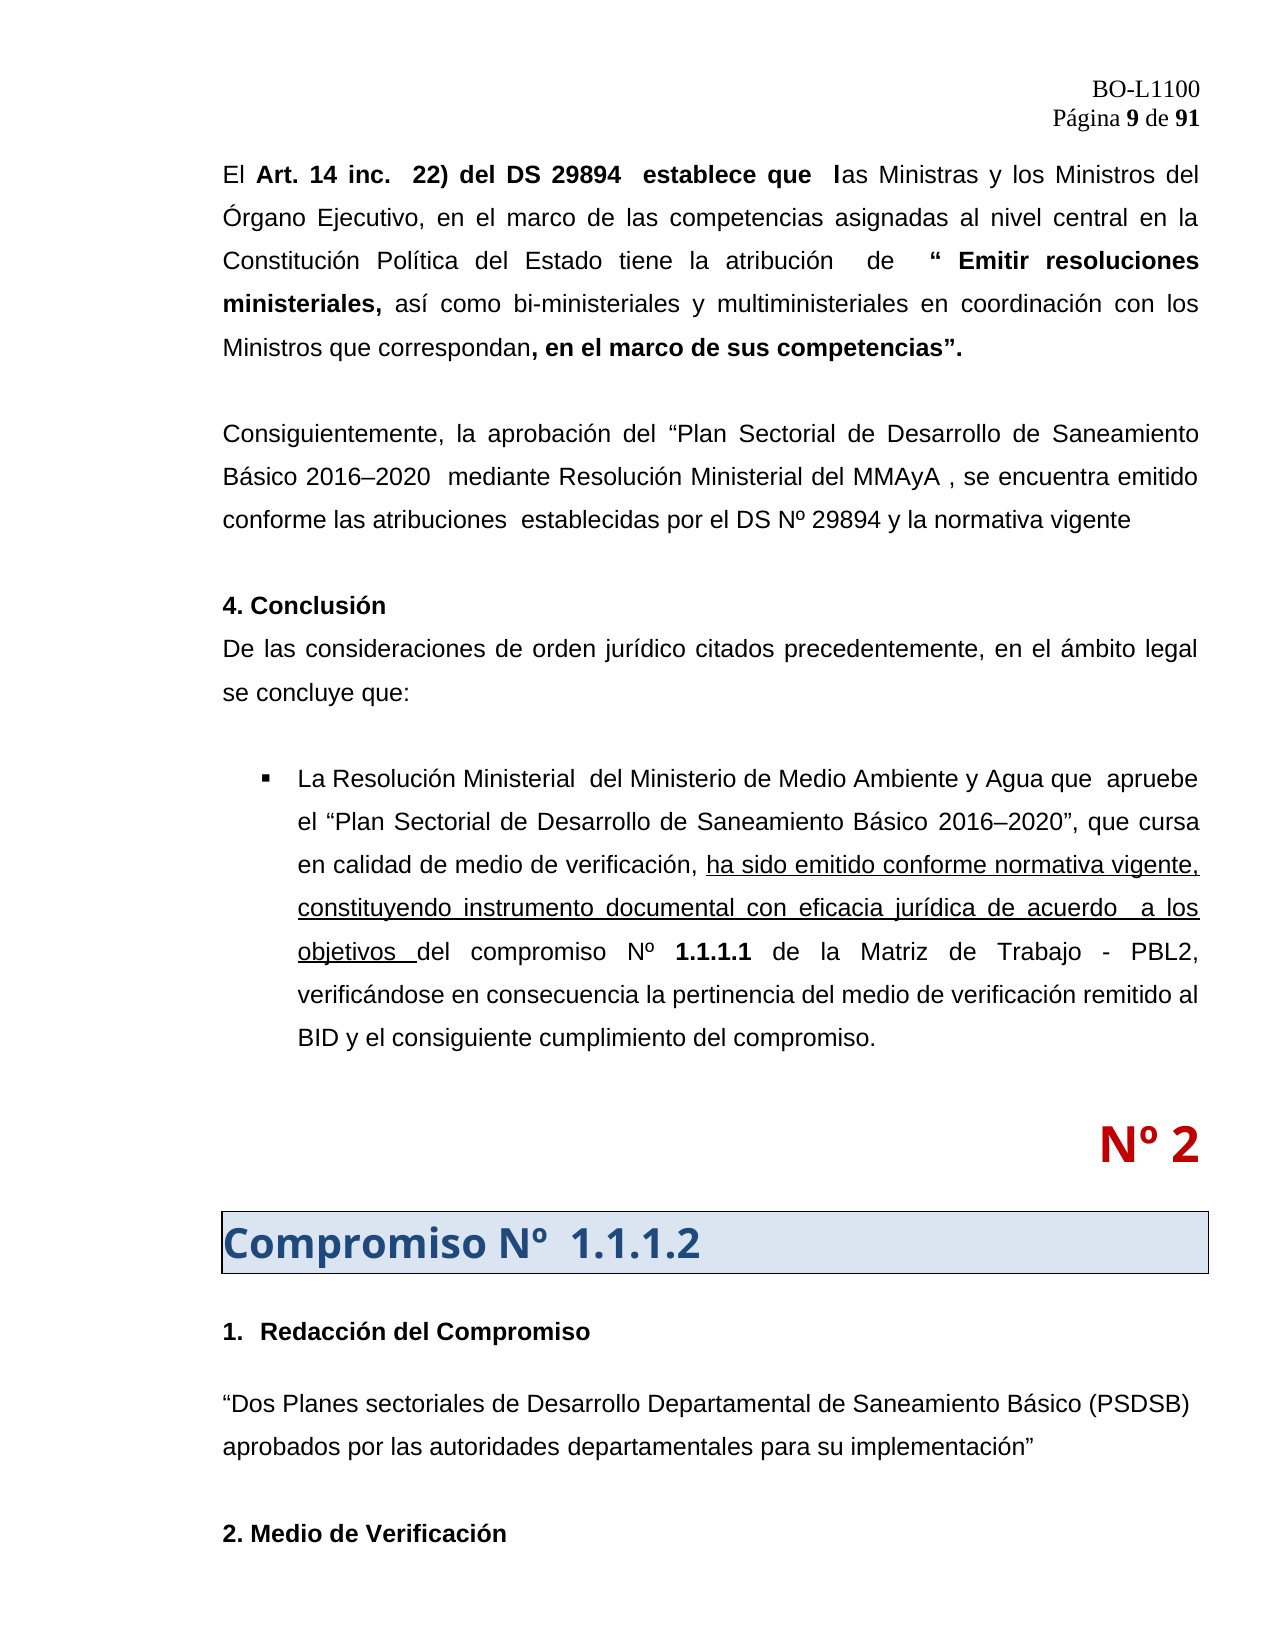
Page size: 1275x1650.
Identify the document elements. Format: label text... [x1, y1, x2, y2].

text “Dos Planes sectoriales de Desarrollo Departamental de Saneamiento Básico (PSDSB) aprobados por las autoridades departamentales para su implementación” [222, 1389, 1200, 1461]
text Compromiso Nº 1.1.1.2 [223, 1212, 1208, 1273]
text Consiguientemente, la aprobación del “Plan Sectorial de Desarrollo de Saneamiento Básico 2016–2020 mediante Resolución Ministerial del MMAyA , se encuentra emitido conforme las atribuciones establecidas por el DS Nº 29894 y la normativa vigente [222, 419, 1200, 534]
text El Art. 14 inc. 22) del DS 29894 establece que las Ministras y los Ministros del Órgano Ejecutivo, en el marco de las competencias asignadas al nivel central en la Constitución Política del Estado tiene la atribución de “ Emitir resoluciones ministeriales, así como bi-ministeriales y multiministeriales en coordinación con los Ministros que correspondan, en el marco de sus competencias”. [222, 160, 1200, 361]
list La Resolución Ministerial del Ministerio de Medio Ambiente y Agua que apruebe el “Plan Sectorial de Desarrollo de Saneamiento Básico 2016–2020”, que cursa en calidad de medio de verificación, ha sido emitido conforme normativa vigente, constituyendo instrumento documental con eficacia jurídica de acuerdo a los objetivos del compromiso Nº 1.1.1.1 de la Matriz de Trabajo - PBL2, verificándose en consecuencia la pertinencia del medio de verificación remitido al BID y el consiguiente cumplimiento del compromiso. [260, 764, 1200, 1051]
text De las consideraciones de orden jurídico citados precedentemente, en el ámbito legal se concluye que: [222, 634, 1200, 706]
list Redacción del Compromiso [222, 1317, 1200, 1346]
text 4. Conclusión [222, 591, 1200, 620]
text Nº 2 [222, 1109, 1200, 1177]
text 2. Medio de Verificación [222, 1518, 1200, 1547]
